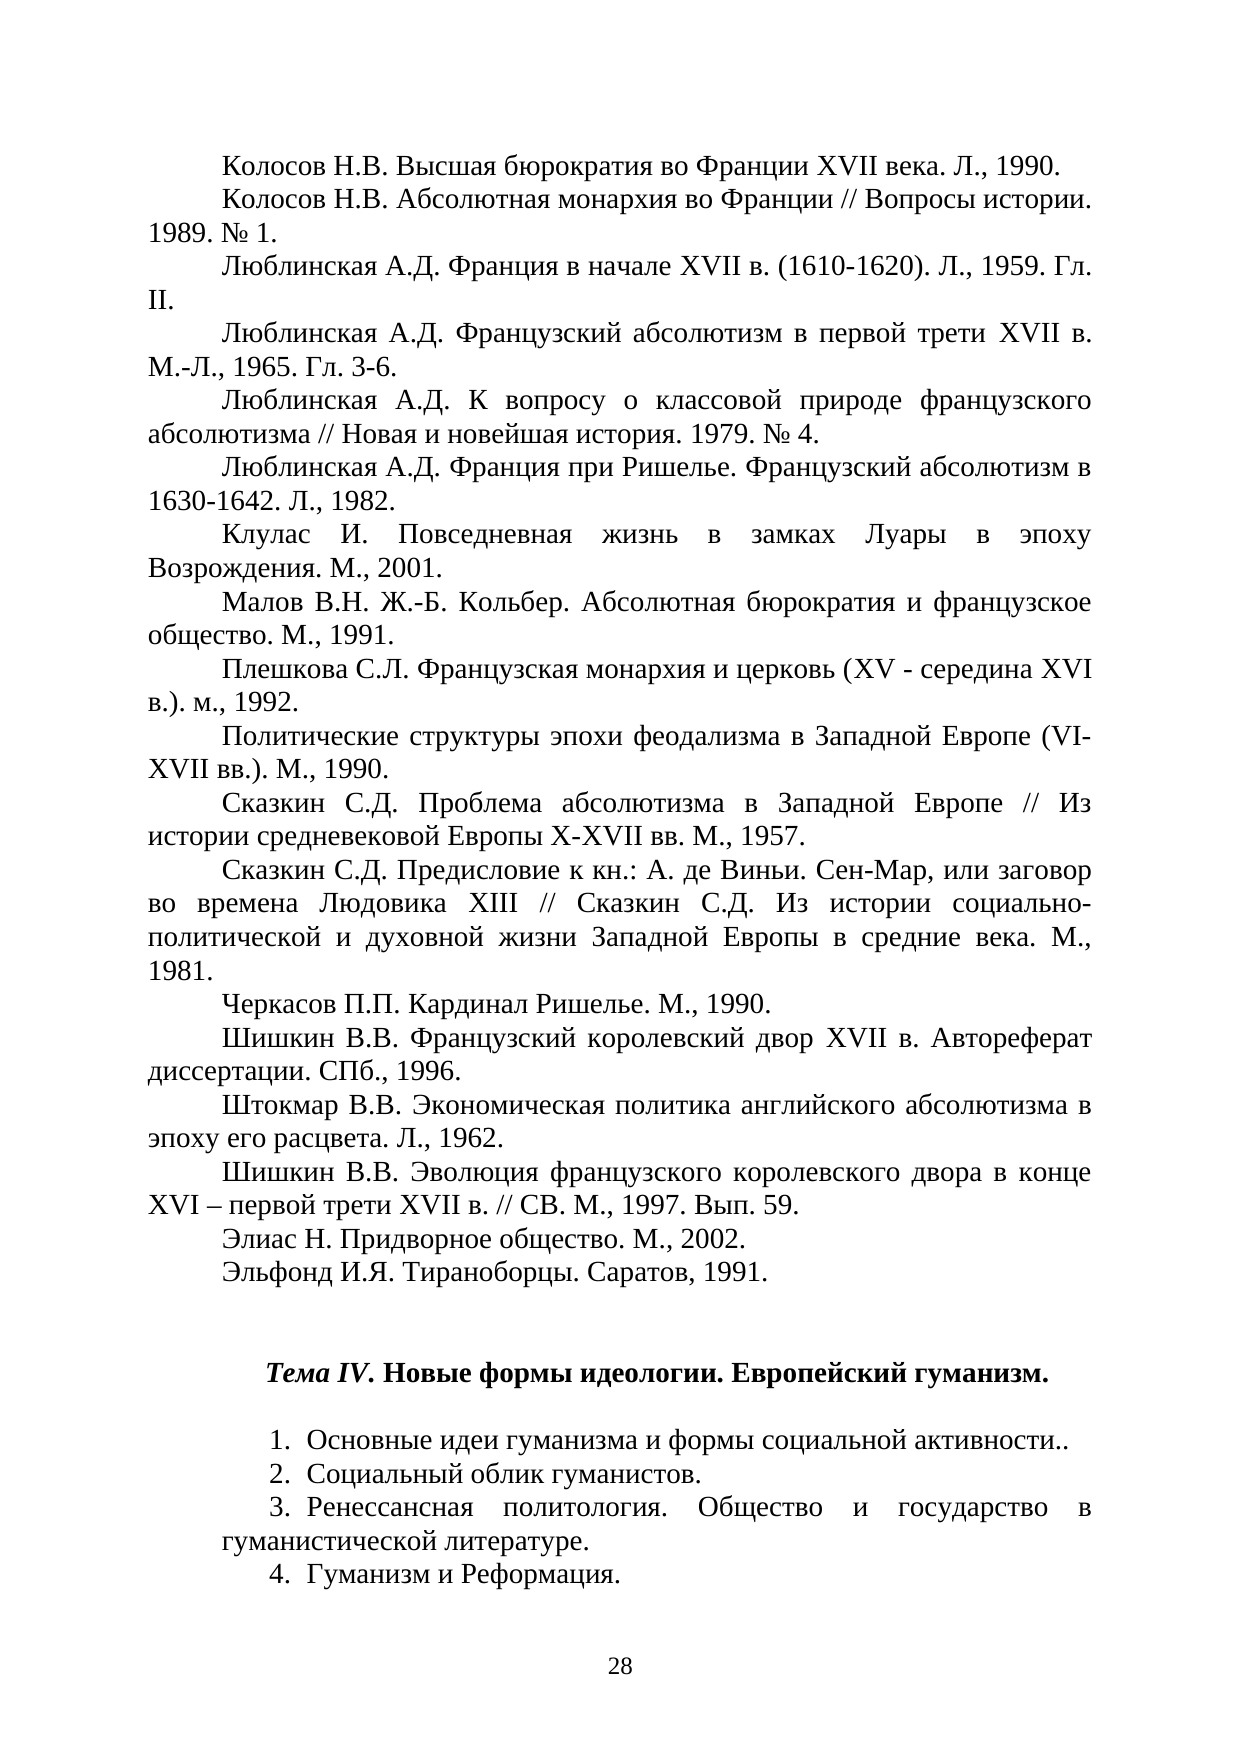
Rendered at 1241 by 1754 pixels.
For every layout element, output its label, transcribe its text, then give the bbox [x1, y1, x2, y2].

text Плешкова С.Л. Французская монархия и церковь (XV - середина XVI в.). м., 1992. [148, 651, 1092, 718]
text Шишкин В.В. Эволюция французского королевского двора в конце XVI – первой трети XVII в. // СВ. М., 1997. Вып. 59. [148, 1154, 1092, 1221]
text Шишкин В.В. Французский королевский двор XVII в. Автореферат диссертации. СПб., 1996. [148, 1020, 1092, 1087]
text Малов В.Н. Ж.-Б. Кольбер. Абсолютная бюрократия и французское общество. М., 1991. [148, 584, 1092, 651]
text Черкасов П.П. Кардинал Ришелье. М., 1990. [148, 986, 1092, 1020]
text Колосов Н.В. Абсолютная монархия во Франции // Вопросы истории. 1989. № 1. [148, 181, 1092, 248]
text Тема IV. Новые формы идеологии. Европейский гуманизм. [148, 1355, 1092, 1389]
list Социальный облик гуманистов. [222, 1456, 1092, 1489]
text Клулас И. Повседневная жизнь в замках Луары в эпоху Возрождения. М., 2001. [148, 517, 1092, 584]
list Основные идеи гуманизма и формы социальной активности.. [222, 1422, 1092, 1456]
text Люблинская А.Д. Франция при Ришелье. Французский абсолютизм в 1630-1642. Л., 1982. [148, 449, 1092, 517]
text Люблинская А.Д. Французский абсолютизм в первой трети XVII в. М.-Л., 1965. Гл. 3-6. [148, 315, 1092, 382]
text Политические структуры эпохи феодализма в Западной Европе (VI-XVII вв.). М., 1990. [148, 718, 1092, 785]
list Гуманизм и Реформация. [222, 1556, 1092, 1590]
text Сказкин С.Д. Проблема абсолютизма в Западной Европе // Из истории средневековой Европы X-XVII вв. М., 1957. [148, 785, 1092, 852]
text Штокмар В.В. Экономическая политика английского абсолютизма в эпоху его расцвета. Л., 1962. [148, 1087, 1092, 1154]
text Люблинская А.Д. К вопросу о классовой природе французского абсолютизма // Новая и новейшая история. 1979. № 4. [148, 382, 1092, 449]
text Колосов Н.В. Высшая бюрократия во Франции XVII века. Л., 1990. [148, 148, 1092, 181]
text Элиас Н. Придворное общество. М., 2002. [148, 1221, 1092, 1254]
list Ренессансная политология. Общество и государство в гуманистической литературе. [222, 1489, 1092, 1556]
text Люблинская А.Д. Франция в начале XVII в. (1610-1620). Л., 1959. Гл. II. [148, 248, 1092, 315]
text Сказкин С.Д. Предисловие к кн.: А. де Виньи. Сен-Мар, или заговор во времена Людовика XIII // Сказкин С.Д. Из истории социально-политической и духовной жизни Западной Европы в средние века. М., 1981. [148, 852, 1092, 986]
text Эльфонд И.Я. Тираноборцы. Саратов, 1991. [148, 1254, 1092, 1288]
